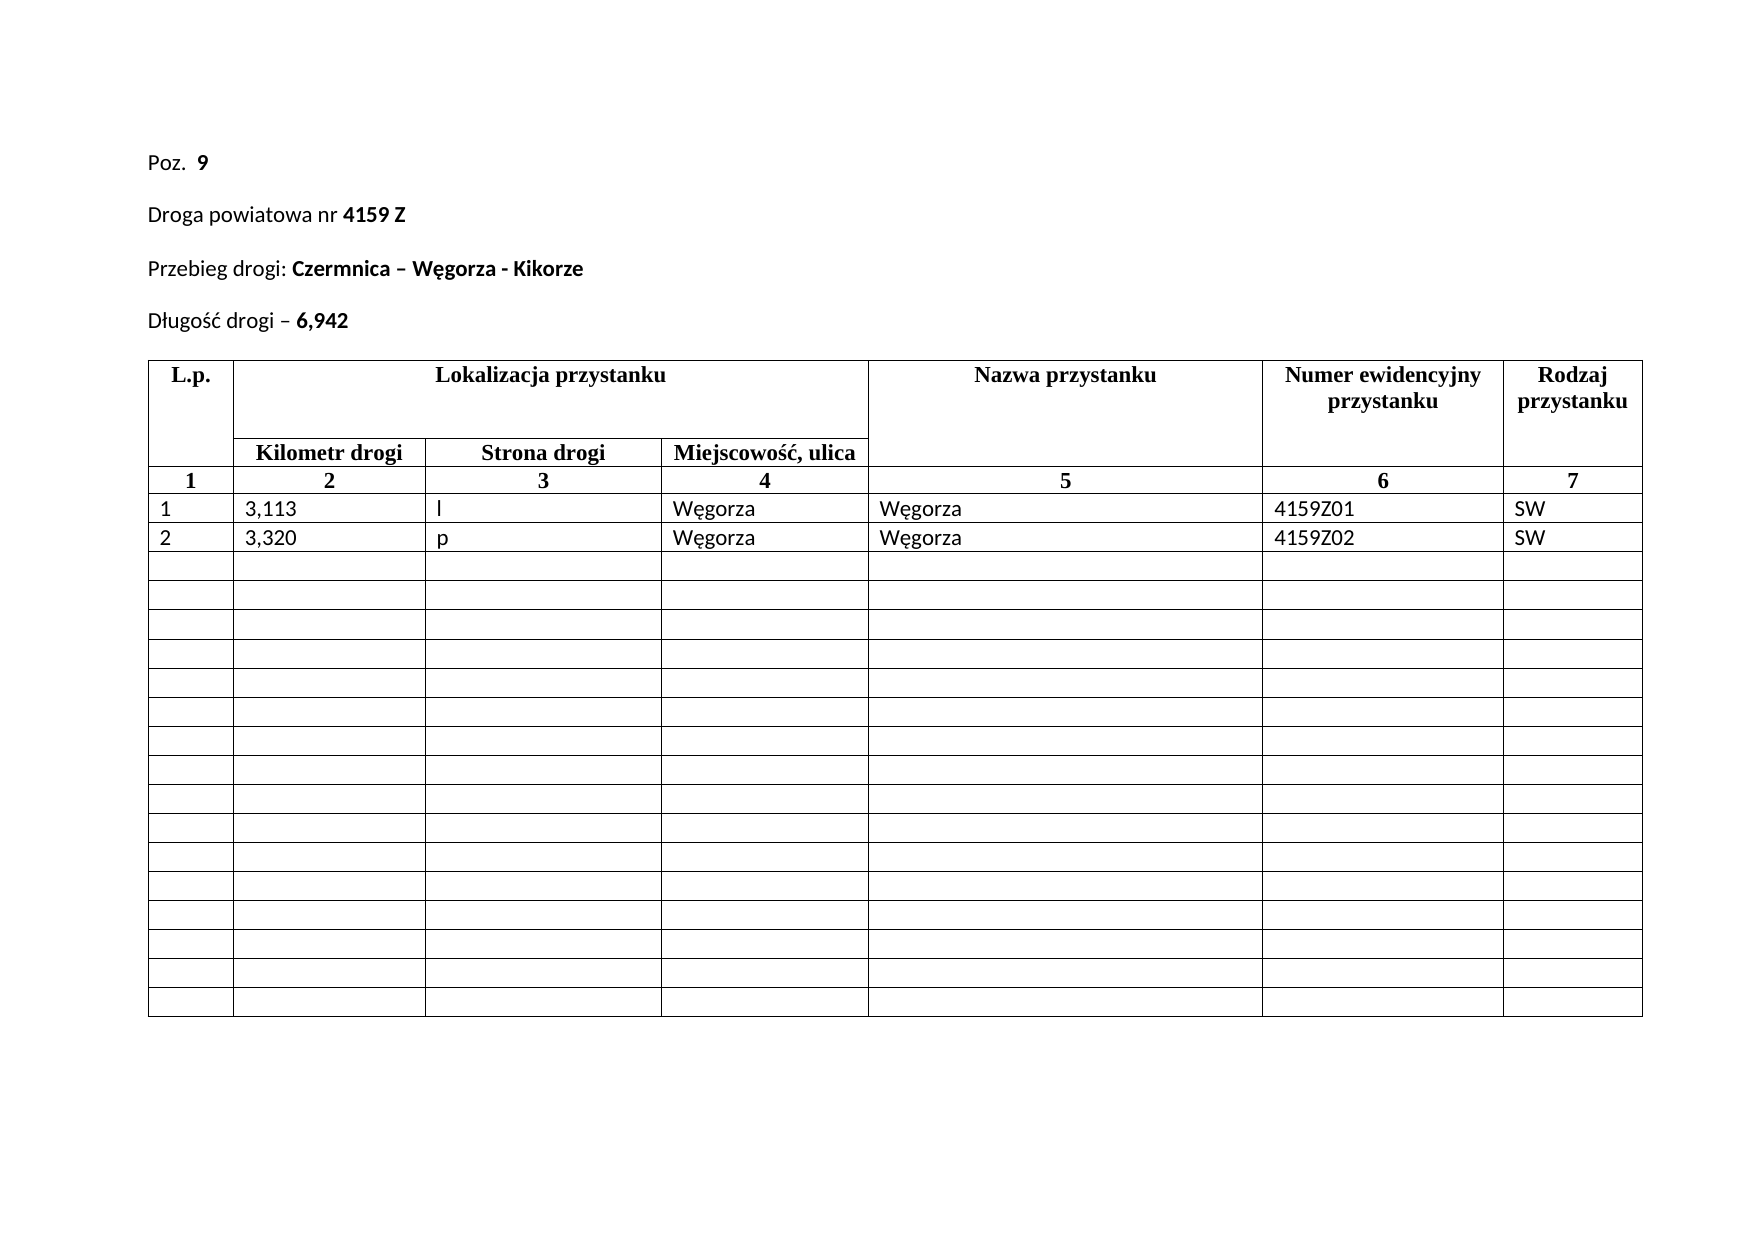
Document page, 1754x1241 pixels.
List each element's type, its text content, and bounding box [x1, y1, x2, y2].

table_cell [149, 610, 233, 638]
table_cell [662, 988, 868, 1016]
text Droga powiatowa nr 4159 Z [148, 201, 1606, 229]
table_cell 4159Z01 [1263, 494, 1503, 522]
table_cell [869, 698, 1262, 726]
table_cell [662, 756, 868, 784]
table_cell [426, 872, 661, 900]
table_cell Miejscowość, ulica [662, 439, 868, 466]
table_cell [869, 930, 1262, 958]
table_cell [662, 610, 868, 638]
table_cell [1504, 640, 1642, 667]
table_cell [234, 756, 425, 784]
table_cell [662, 669, 868, 697]
table_cell [1263, 872, 1503, 900]
table_header Nazwa przystanku [869, 361, 1262, 466]
table_cell [149, 872, 233, 900]
table_cell [662, 959, 868, 987]
table_cell SW [1504, 523, 1642, 551]
table_cell [234, 959, 425, 987]
table_header Lokalizacja przystanku [234, 361, 868, 438]
table_cell Węgorza [869, 494, 1262, 522]
table_cell [1504, 843, 1642, 871]
table_cell [234, 814, 425, 842]
table_cell 4 [662, 467, 868, 493]
table_cell [662, 727, 868, 755]
table_cell 2 [234, 467, 425, 493]
table_cell [426, 640, 661, 667]
table_cell [662, 698, 868, 726]
table_cell [149, 756, 233, 784]
table_cell [149, 552, 233, 580]
table_cell Węgorza [869, 523, 1262, 551]
table_cell 6 [1263, 467, 1503, 493]
table_header Numer ewidencyjny przystanku [1263, 361, 1503, 466]
table_cell [234, 901, 425, 929]
table_cell [662, 552, 868, 580]
table_cell SW [1504, 494, 1642, 522]
table_cell [426, 610, 661, 638]
table_cell [1263, 698, 1503, 726]
table_cell [869, 727, 1262, 755]
table_cell [149, 698, 233, 726]
table_cell [149, 640, 233, 667]
table_cell [869, 610, 1262, 638]
table_cell [1263, 959, 1503, 987]
table_cell [149, 901, 233, 929]
table_header Rodzaj przystanku [1504, 361, 1642, 466]
table_cell [869, 872, 1262, 900]
table_cell [426, 901, 661, 929]
table_cell 4159Z02 [1263, 523, 1503, 551]
table_cell [1504, 581, 1642, 609]
table_cell 2 [149, 523, 233, 551]
table_cell [426, 552, 661, 580]
table_cell [1504, 610, 1642, 638]
table_cell [149, 581, 233, 609]
table_cell [1263, 843, 1503, 871]
table_cell [1504, 756, 1642, 784]
table_cell [234, 872, 425, 900]
table_cell [662, 901, 868, 929]
table_cell 5 [869, 467, 1262, 493]
table_cell [1504, 669, 1642, 697]
table_cell [234, 843, 425, 871]
table_cell [426, 727, 661, 755]
table_cell [1263, 814, 1503, 842]
table_cell [426, 756, 661, 784]
table_cell [869, 640, 1262, 667]
table_cell [662, 930, 868, 958]
table_cell [426, 669, 661, 697]
table_cell 1 [149, 494, 233, 522]
table_cell [234, 698, 425, 726]
table_cell [869, 988, 1262, 1016]
table_cell [1504, 988, 1642, 1016]
table_cell [426, 959, 661, 987]
table_cell [1504, 552, 1642, 580]
table_cell p [426, 523, 661, 551]
table_cell [149, 988, 233, 1016]
table_cell [234, 552, 425, 580]
table_cell [234, 640, 425, 667]
table_cell [426, 814, 661, 842]
table_cell [1504, 727, 1642, 755]
table_cell [1263, 930, 1503, 958]
table_cell [1263, 552, 1503, 580]
table_cell 3,320 [234, 523, 425, 551]
table_cell [869, 843, 1262, 871]
table_cell [1504, 959, 1642, 987]
text Długość drogi – 6,942 [148, 307, 1606, 335]
table_cell [1504, 901, 1642, 929]
table_cell 3,113 [234, 494, 425, 522]
table_cell 1 [149, 467, 233, 493]
table_cell [234, 785, 425, 813]
table_cell [1263, 901, 1503, 929]
table_cell Strona drogi [426, 439, 661, 466]
table_cell 7 [1504, 467, 1642, 493]
table_cell [1263, 988, 1503, 1016]
table_cell [869, 756, 1262, 784]
table_cell l [426, 494, 661, 522]
table_cell [1504, 872, 1642, 900]
table_cell [149, 959, 233, 987]
table_cell [869, 959, 1262, 987]
table_cell [1263, 669, 1503, 697]
table_cell [426, 930, 661, 958]
table_cell [234, 988, 425, 1016]
text Przebieg drogi: Czermnica – Węgorza - Kikorze [148, 254, 1606, 282]
table_cell [426, 698, 661, 726]
table_cell [426, 988, 661, 1016]
table_cell [234, 610, 425, 638]
table_cell [149, 930, 233, 958]
table_cell [426, 843, 661, 871]
table_cell [149, 785, 233, 813]
table_cell [869, 581, 1262, 609]
table_cell Węgorza [662, 494, 868, 522]
text Poz. 9 [148, 148, 1606, 176]
table_cell [1504, 814, 1642, 842]
table_cell [1263, 640, 1503, 667]
table_cell [1504, 930, 1642, 958]
table_cell [662, 814, 868, 842]
table_cell [1263, 756, 1503, 784]
table_cell 3 [426, 467, 661, 493]
table_cell [149, 814, 233, 842]
table_cell [869, 669, 1262, 697]
table_cell [869, 814, 1262, 842]
table_cell [234, 581, 425, 609]
table_cell [1263, 727, 1503, 755]
table_cell [1504, 785, 1642, 813]
table_cell [662, 640, 868, 667]
table_cell [869, 901, 1262, 929]
table_cell [149, 669, 233, 697]
table_cell [1504, 698, 1642, 726]
table_cell [662, 785, 868, 813]
table_cell [149, 843, 233, 871]
table_cell [1263, 610, 1503, 638]
table_header L.p. [149, 361, 233, 466]
table_cell [426, 785, 661, 813]
table_cell [234, 669, 425, 697]
table_cell [662, 581, 868, 609]
table_cell [869, 552, 1262, 580]
table_cell [1263, 785, 1503, 813]
table_cell [662, 872, 868, 900]
table_cell [869, 785, 1262, 813]
table_cell [234, 930, 425, 958]
table_cell [1263, 581, 1503, 609]
table_cell [662, 843, 868, 871]
table_cell [149, 727, 233, 755]
table_cell [234, 727, 425, 755]
table_cell [426, 581, 661, 609]
table_cell Kilometr drogi [234, 439, 425, 466]
table_cell Węgorza [662, 523, 868, 551]
